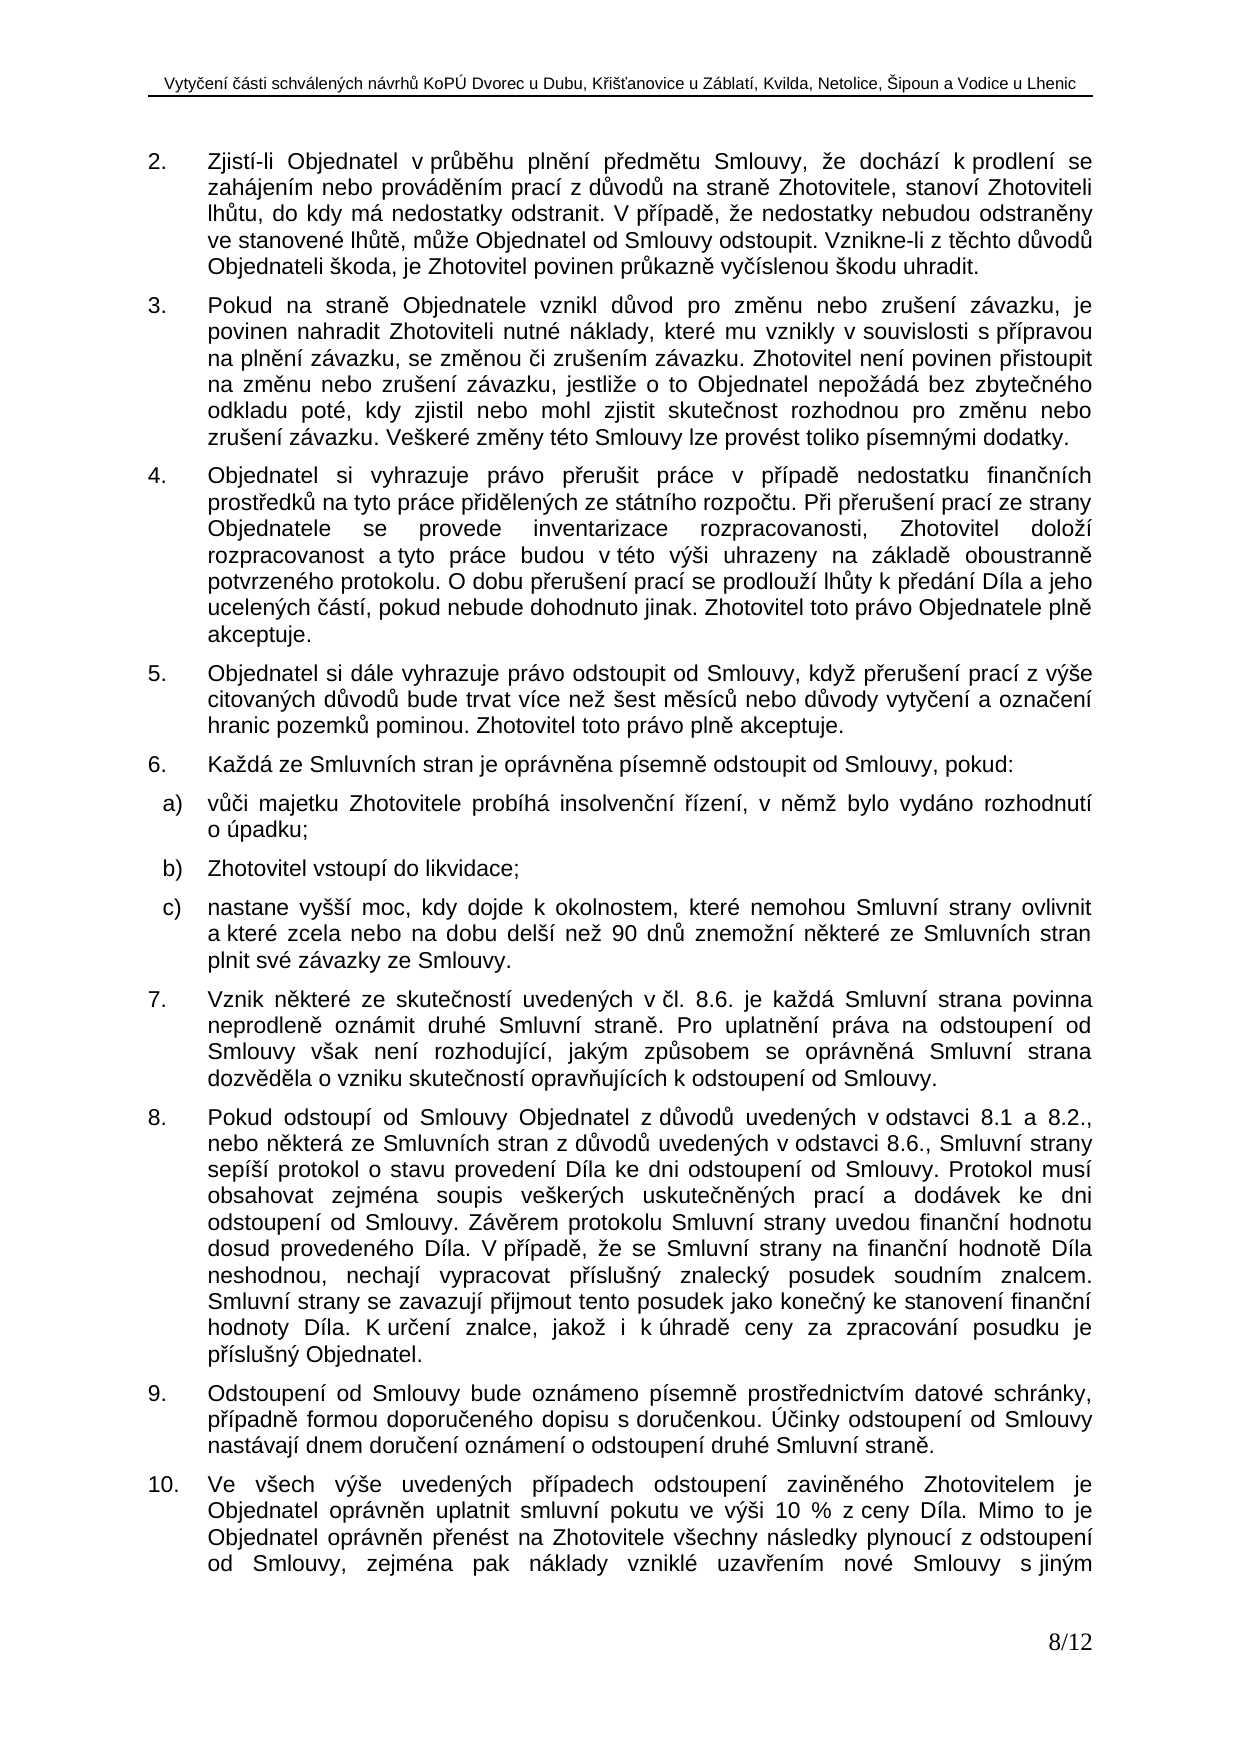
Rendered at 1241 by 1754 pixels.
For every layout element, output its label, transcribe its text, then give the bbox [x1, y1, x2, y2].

list Vznik některé ze skutečností uvedených v čl. 8.6. je každá Smluvní strana povinna neprodleně oznámit druhé Smluvní straně. Pro uplatnění práva na odstoupení od Smlouvy však není rozhodující, jakým způsobem se oprávněná Smluvní strana dozvěděla o vzniku skutečností opravňujících k odstoupení od Smlouvy. [148, 986, 1093, 1091]
list Objednatel si dále vyhrazuje právo odstoupit od Smlouvy, když přerušení prací z výše citovaných důvodů bude trvat více než šest měsíců nebo důvody vytyčení a označení hranic pozemků pominou. Zhotovitel toto právo plně akceptuje. [148, 659, 1093, 738]
list vůči majetku Zhotovitele probíhá insolvenční řízení, v němž bylo vydáno rozhodnutí o úpadku; [162, 790, 1093, 843]
list Každá ze Smluvních stran je oprávněna písemně odstoupit od Smlouvy, pokud: [148, 751, 1093, 777]
list Odstoupení od Smlouvy bude oznámeno písemně prostřednictvím datové schránky, případně formou doporučeného dopisu s doručenkou. Účinky odstoupení od Smlouvy nastávají dnem doručení oznámení o odstoupení druhé Smluvní straně. [148, 1379, 1093, 1458]
list Zhotovitel vstoupí do likvidace; [162, 855, 1093, 881]
list Pokud odstoupí od Smlouvy Objednatel z důvodů uvedených v odstavci 8.1 a 8.2., nebo některá ze Smluvních stran z důvodů uvedených v odstavci 8.6., Smluvní strany sepíší protokol o stavu provedení Díla ke dni odstoupení od Smlouvy. Protokol musí obsahovat zejména soupis veškerých uskutečněných prací a dodávek ke dni odstoupení od Smlouvy. Závěrem protokolu Smluvní strany uvedou finanční hodnotu dosud provedeného Díla. V případě, že se Smluvní strany na finanční hodnotě Díla neshodnou, nechají vypracovat příslušný znalecký posudek soudním znalcem. Smluvní strany se zavazují přijmout tento posudek jako konečný ke stanovení finanční hodnoty Díla. K určení znalce, jakož i k úhradě ceny za zpracování posudku je příslušný Objednatel. [148, 1103, 1093, 1367]
list Zjistí-li Objednatel v průběhu plnění předmětu Smlouvy, že dochází k prodlení se zahájením nebo prováděním prací z důvodů na straně Zhotovitele, stanoví Zhotoviteli lhůtu, do kdy má nedostatky odstranit. V případě, že nedostatky nebudou odstraněny ve stanovené lhůtě, může Objednatel od Smlouvy odstoupit. Vznikne-li z těchto důvodů Objednateli škoda, je Zhotovitel povinen průkazně vyčíslenou škodu uhradit. [148, 148, 1093, 279]
list Pokud na straně Objednatele vznikl důvod pro změnu nebo zrušení závazku, je povinen nahradit Zhotoviteli nutné náklady, které mu vznikly v souvislosti s přípravou na plnění závazku, se změnou či zrušením závazku. Zhotovitel není povinen přistoupit na změnu nebo zrušení závazku, jestliže o to Objednatel nepožádá bez zbytečného odkladu poté, kdy zjistil nebo mohl zjistit skutečnost rozhodnou pro změnu nebo zrušení závazku. Veškeré změny této Smlouvy lze provést toliko písemnými dodatky. [148, 292, 1093, 450]
list nastane vyšší moc, kdy dojde k okolnostem, které nemohou Smluvní strany ovlivnit a které zcela nebo na dobu delší než 90 dnů znemožní některé ze Smluvních stran plnit své závazky ze Smlouvy. [162, 894, 1093, 973]
list Objednatel si vyhrazuje právo přerušit práce v případě nedostatku finančních prostředků na tyto práce přidělených ze státního rozpočtu. Při přerušení prací ze strany Objednatele se provede inventarizace rozpracovanosti, Zhotovitel doloží rozpracovanost a tyto práce budou v této výši uhrazeny na základě oboustranně potvrzeného protokolu. O dobu přerušení prací se prodlouží lhůty k předání Díla a jeho ucelených částí, pokud nebude dohodnuto jinak. Zhotovitel toto právo Objednatele plně akceptuje. [148, 462, 1093, 647]
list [148, 1471, 1093, 1576]
